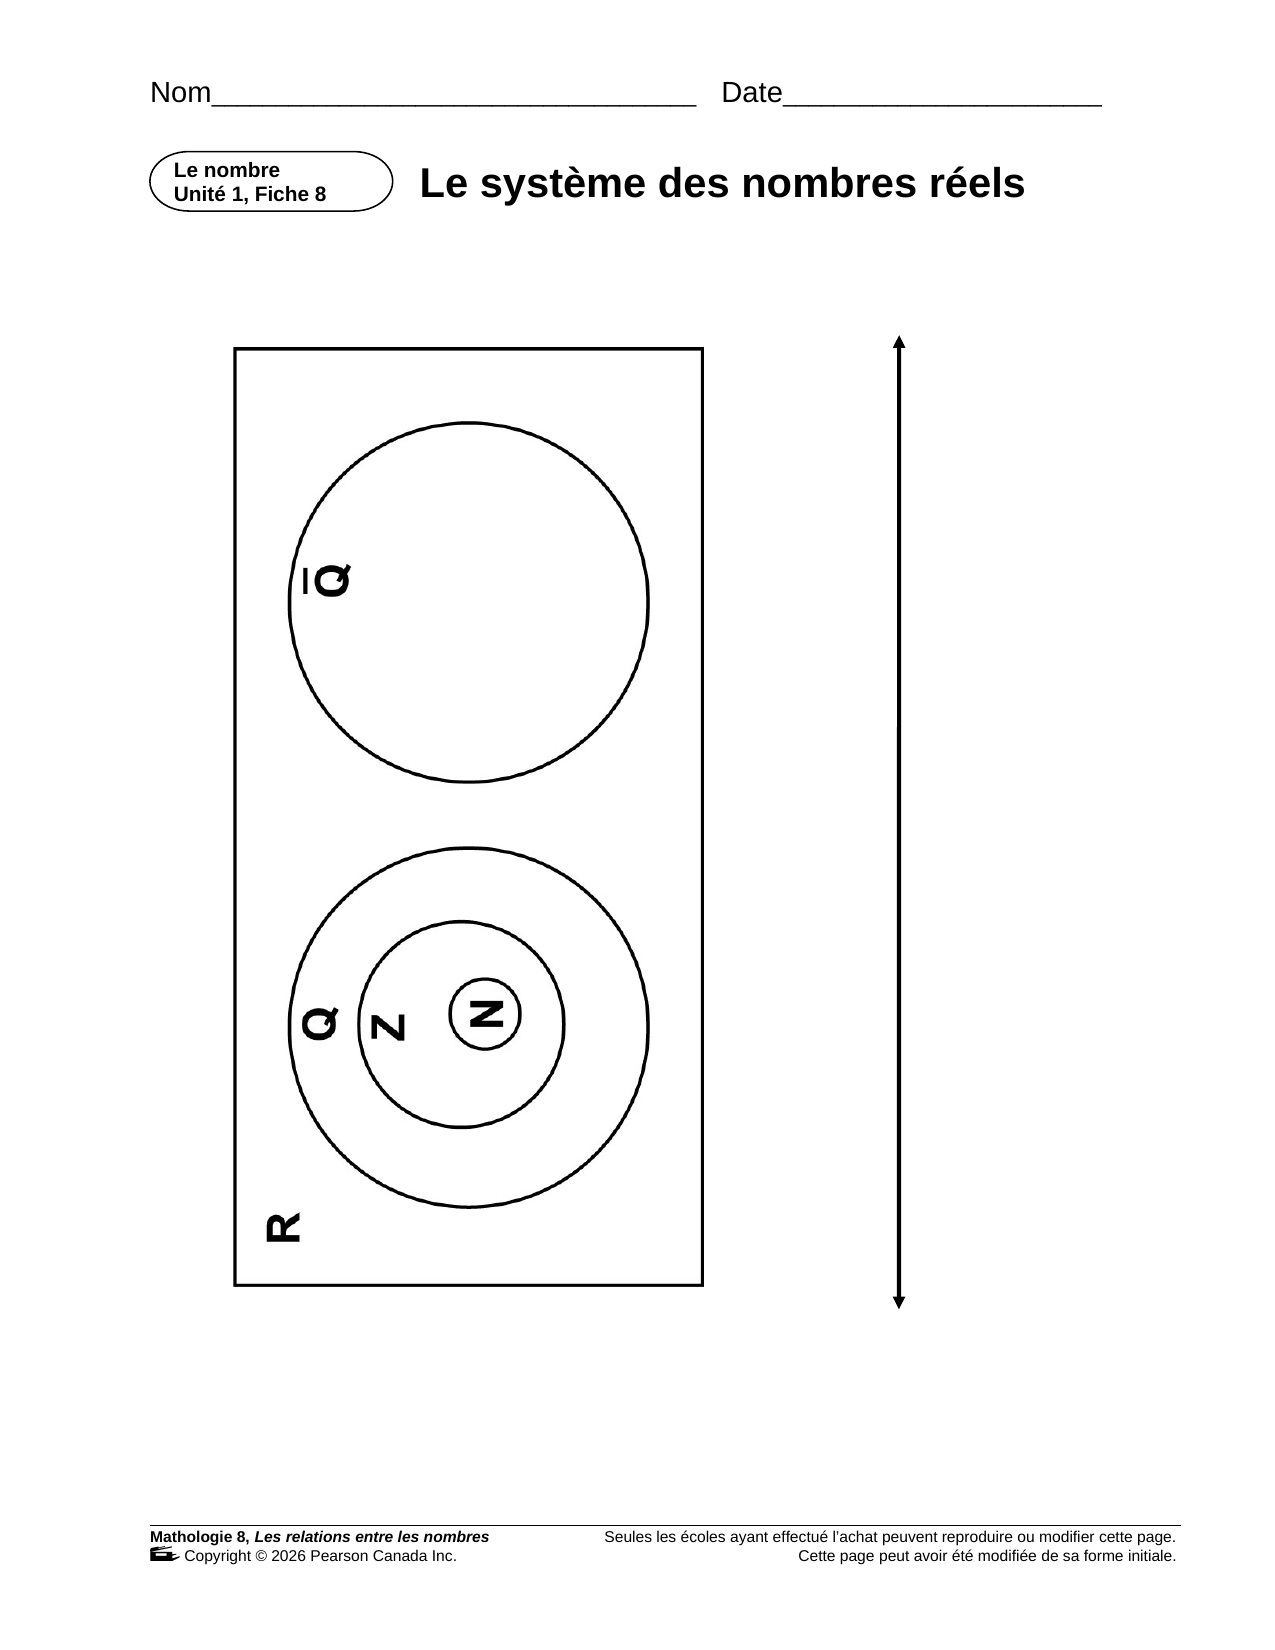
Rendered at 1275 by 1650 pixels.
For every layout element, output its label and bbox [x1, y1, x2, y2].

picture [150, 1546, 180, 1561]
picture [233, 347, 704, 1287]
